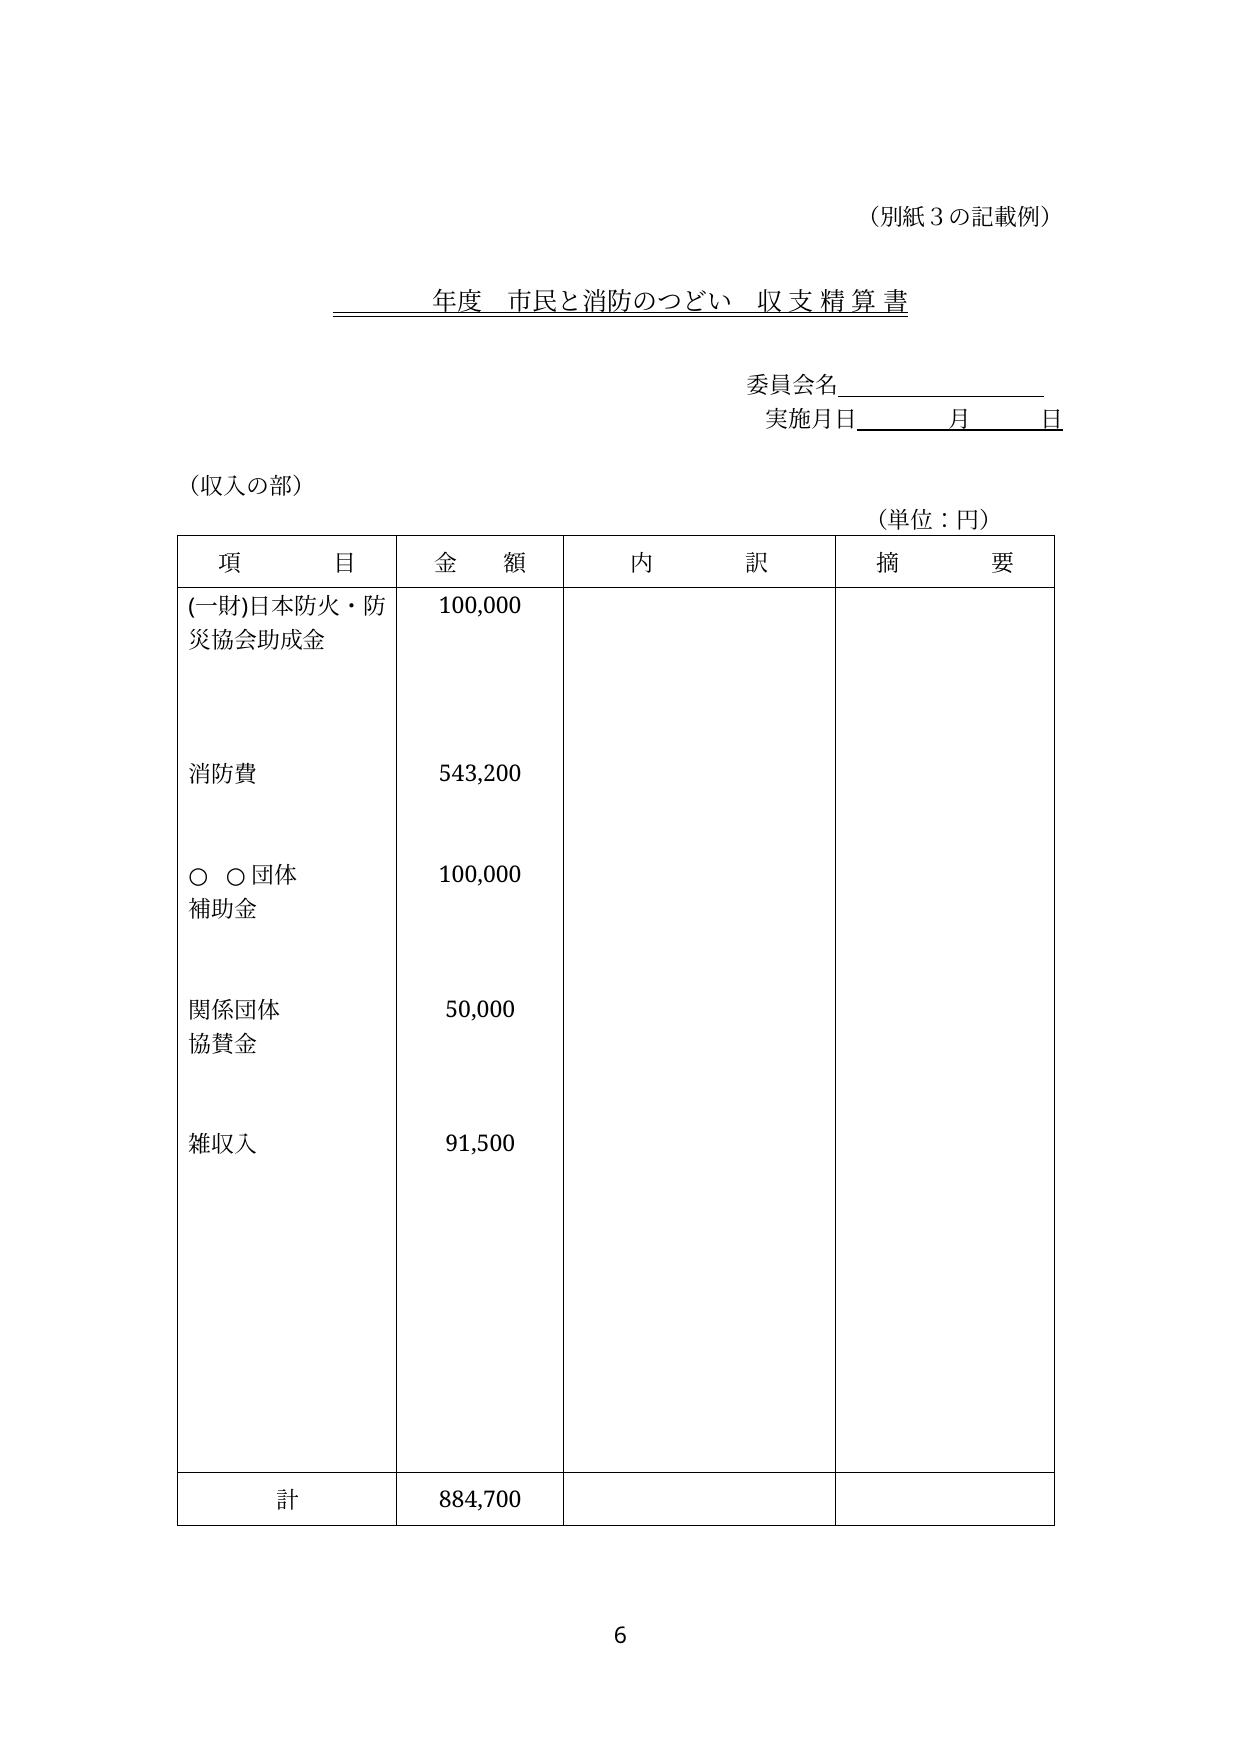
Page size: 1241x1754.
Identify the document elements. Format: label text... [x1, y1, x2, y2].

table_cell 884,700 [397, 1473, 563, 1525]
table_cell [564, 588, 835, 1472]
table_cell 100,000 543,200 100,000 50,000 91,500 [397, 588, 563, 1472]
text （別紙３の記載例） [177, 199, 1063, 233]
table_cell 計 [178, 1473, 396, 1525]
table_header 金 額 [397, 536, 563, 587]
text （収入の部） [177, 468, 1063, 502]
table_header 項 目 [178, 536, 396, 587]
table_header 内 訳 [564, 536, 835, 587]
table_cell (一財)日本防火・防災協会助成金 消防費 ○ 団体 補助金 関係団体 協賛金 雑収入 [178, 588, 396, 1472]
table_cell [836, 1473, 1054, 1525]
text 委員会名 [177, 367, 1063, 401]
table_cell [564, 1473, 835, 1525]
table_cell [836, 588, 1054, 1472]
text （単位：円） [177, 502, 1063, 535]
text 実施月日 月 日 [177, 401, 1063, 434]
table_header 摘 要 [836, 536, 1054, 587]
text 年度 市民と消防のつどい 収 支 精 算 書 [177, 266, 1063, 333]
